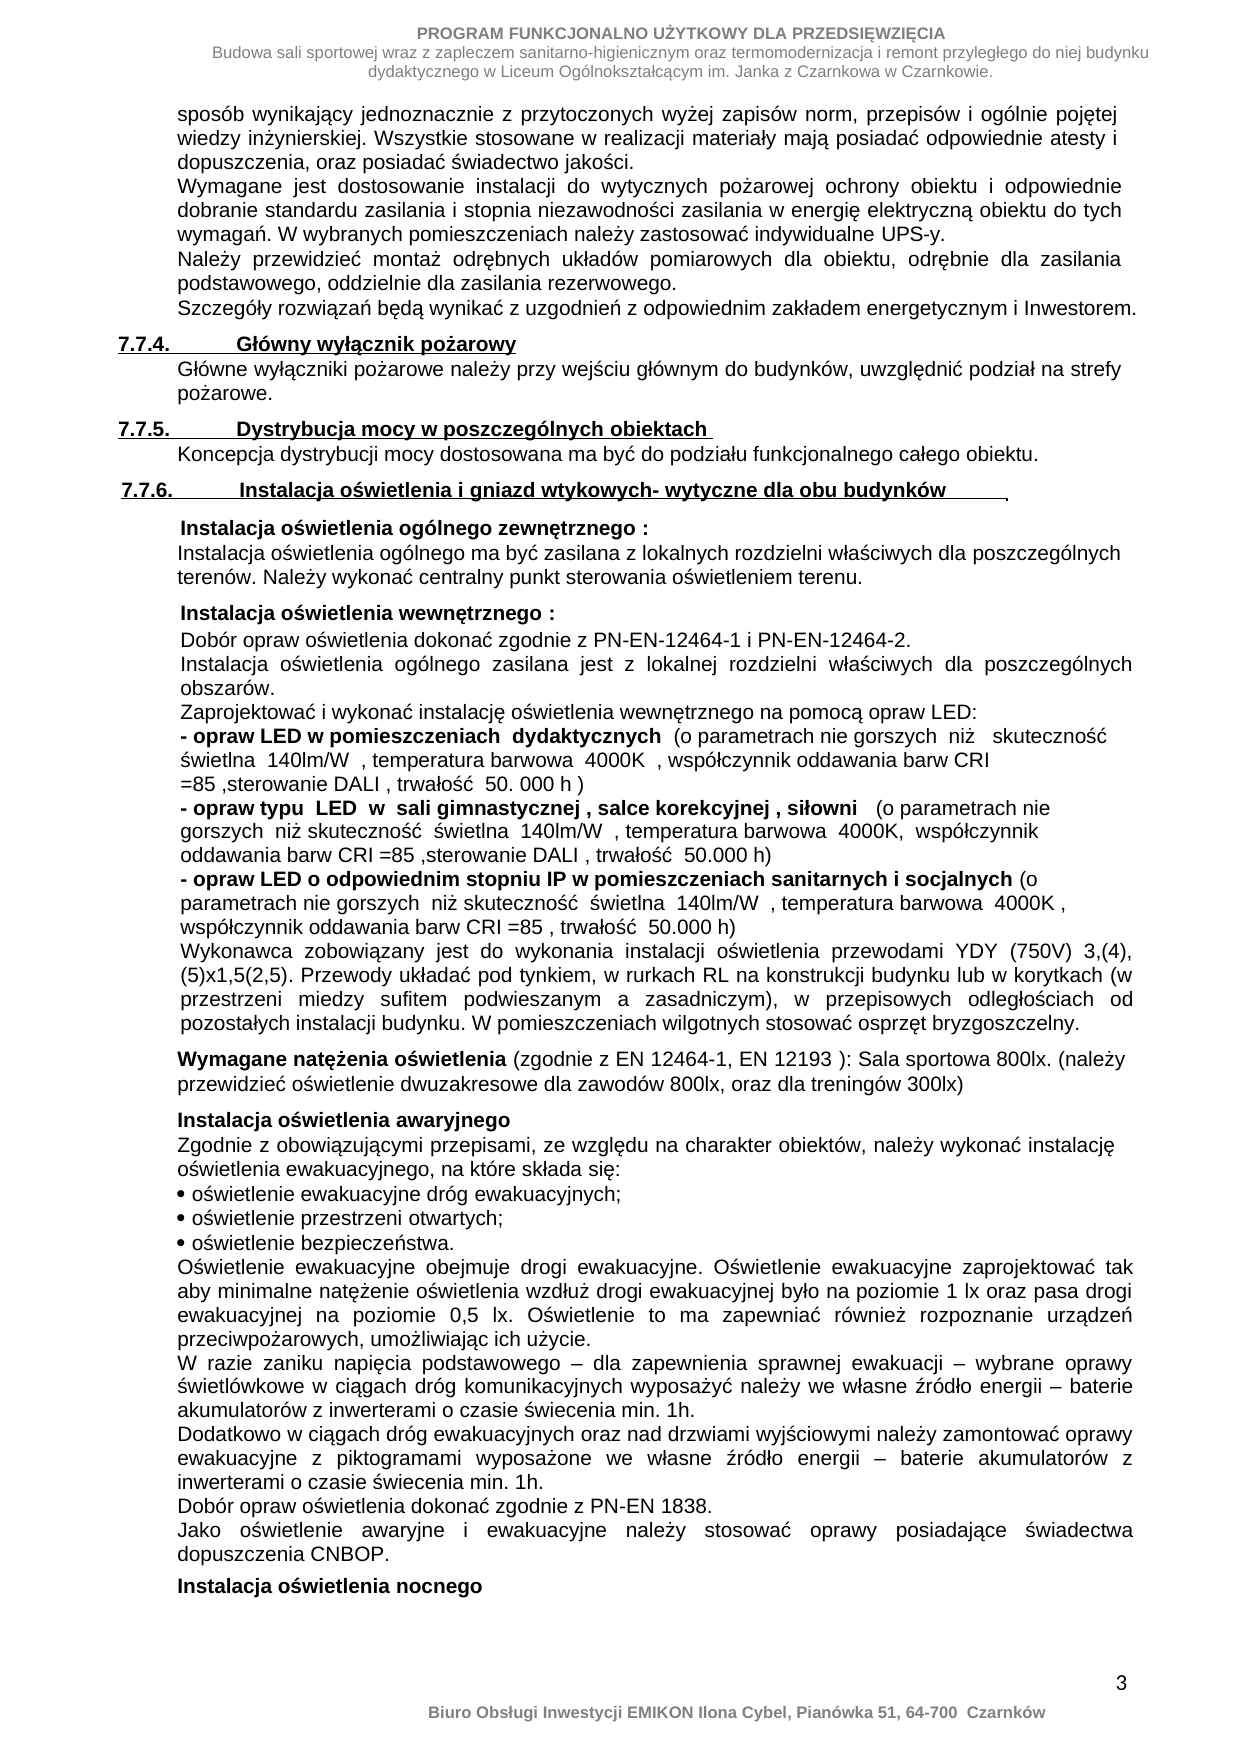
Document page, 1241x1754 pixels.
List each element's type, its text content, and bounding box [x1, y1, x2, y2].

text Wykonawca zobowiązany jest do wykonania instalacji oświetlenia przewodami YDY (750V) 3,(4),(5)x1,5(2,5). Przewody układać pod tynkiem, w rurkach RL na konstrukcji budynku lub w korytkach (w przestrzeni miedzy sufitem podwieszanym a zasadniczym), w przepisowych odległościach od pozostałych instalacji budynku. W pomieszczeniach wilgotnych stosować osprzęt bryzgoszczelny. [180, 939, 1134, 1035]
list oświetlenie przestrzeni otwartych; [177, 1206, 1134, 1230]
subtitle Instalacja oświetlenia ogólnego zewnętrznego : [180, 507, 1141, 543]
text - opraw typu LED w sali gimnastycznej , salce korekcyjnej , siłowni (o parametrach nie gorszych niż skuteczność świetlna 140lm/W , temperatura barwowa 4000K, współczynnik oddawania barw CRI =85 ,sterowanie DALI , trwałość 50.000 h) [180, 795, 1134, 867]
subtitle Instalacja oświetlenia awaryjnego [177, 1108, 1134, 1132]
subtitle Instalacja oświetlenia wewnętrznego : [180, 591, 1141, 628]
text - opraw LED w pomieszczeniach dydaktycznych (o parametrach nie gorszych niż skuteczność świetlna 140lm/W , temperatura barwowa 4000K , współczynnik oddawania barw CRI =85 ,sterowanie DALI , trwałość 50. 000 h ) [180, 723, 1134, 795]
text Wymagane natężenia oświetlenia (zgodnie z EN 12464-1, EN 12193 ): Sala sportowa 800lx. (należy przewidzieć oświetlenie dwuzakresowe dla zawodów 800lx, oraz dla treningów 300lx) [177, 1047, 1126, 1096]
text W razie zaniku napięcia podstawowego – dla zapewnienia sprawnej ewakuacji – wybrane oprawy świetlówkowe w ciągach dróg komunikacyjnych wyposażyć należy we własne źródło energii – baterie akumulatorów z inwerterami o czasie świecenia min. 1h. [177, 1350, 1134, 1422]
text Dodatkowo w ciągach dróg ewakuacyjnych oraz nad drzwiami wyjściowymi należy zamontować oprawy ewakuacyjne z piktogramami wyposażone we własne źródło energii – baterie akumulatorów z inwerterami o czasie świecenia min. 1h. [177, 1422, 1134, 1494]
list oświetlenie bezpieczeństwa. [177, 1231, 1134, 1254]
text terenów. Należy wykonać centralny punkt sterowania oświetleniem terenu. [177, 565, 1123, 589]
subtitle Instalacja oświetlenia i gniazd wtykowych- wytyczne dla obu budynków [121, 468, 1141, 504]
text Zaprojektować i wykonać instalację oświetlenia wewnętrznego na pomocą opraw LED: [180, 699, 1134, 723]
text Należy przewidzieć montaż odrębnych układów pomiarowych dla obiektu, odrębnie dla zasilania podstawowego, oddzielnie dla zasilania rezerwowego. [177, 247, 1123, 294]
text Zgodnie z obowiązującymi przepisami, ze względu na charakter obiektów, należy wykonać instalację oświetlenia ewakuacyjnego, na które składa się: [177, 1133, 1116, 1181]
subtitle Dystrybucja mocy w poszczególnych obiektach [118, 417, 1134, 441]
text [177, 102, 1119, 173]
text Jako oświetlenie awaryjne i ewakuacyjne należy stosować oprawy posiadające świadectwa dopuszczenia CNBOP. [177, 1518, 1134, 1566]
text Dobór opraw oświetlenia dokonać zgodnie z PN-EN 1838. [177, 1494, 1134, 1518]
list oświetlenie ewakuacyjne dróg ewakuacyjnych; [177, 1182, 1134, 1206]
text Dobór opraw oświetlenia dokonać zgodnie z PN-EN-12464-1 i PN-EN-12464-2. [180, 628, 1134, 652]
text Instalacja oświetlenia ogólnego ma być zasilana z lokalnych rozdzielni właściwych dla poszczególnych [177, 543, 1134, 565]
text - opraw LED o odpowiednim stopniu IP w pomieszczeniach sanitarnych i socjalnych (o parametrach nie gorszych niż skuteczność świetlna 140lm/W , temperatura barwowa 4000K , współczynnik oddawania barw CRI =85 , trwałość 50.000 h) [180, 867, 1134, 939]
text Główne wyłączniki pożarowe należy przy wejściu głównym do budynków, uwzględnić podział na strefy pożarowe. [177, 357, 1123, 404]
subtitle Główny wyłącznik pożarowy [118, 332, 1134, 356]
text Instalacja oświetlenia ogólnego zasilana jest z lokalnej rozdzielni właściwych dla poszczególnych obszarów. [180, 652, 1134, 699]
subtitle Instalacja oświetlenia nocnego [177, 1574, 1134, 1598]
text Koncepcja dystrybucji mocy dostosowana ma być do podziału funkcjonalnego całego obiektu. [177, 442, 1123, 466]
text Wymagane jest dostosowanie instalacji do wytycznych pożarowej ochrony obiektu i odpowiednie dobranie standardu zasilania i stopnia niezawodności zasilania w energię elektryczną obiektu do tych wymagań. W wybranych pomieszczeniach należy zastosować indywidualne UPS-y. [177, 174, 1123, 246]
text Szczegóły rozwiązań będą wynikać z uzgodnień z odpowiednim zakładem energetycznym i Inwestorem. [177, 295, 1141, 319]
text Oświetlenie ewakuacyjne obejmuje drogi ewakuacyjne. Oświetlenie ewakuacyjne zaprojektować tak aby minimalne natężenie oświetlenia wzdłuż drogi ewakuacyjnej było na poziomie 1 lx oraz pasa drogi ewakuacyjnej na poziomie 0,5 lx. Oświetlenie to ma zapewniać również rozpoznanie urządzeń przeciwpożarowych, umożliwiając ich użycie. [177, 1254, 1134, 1350]
